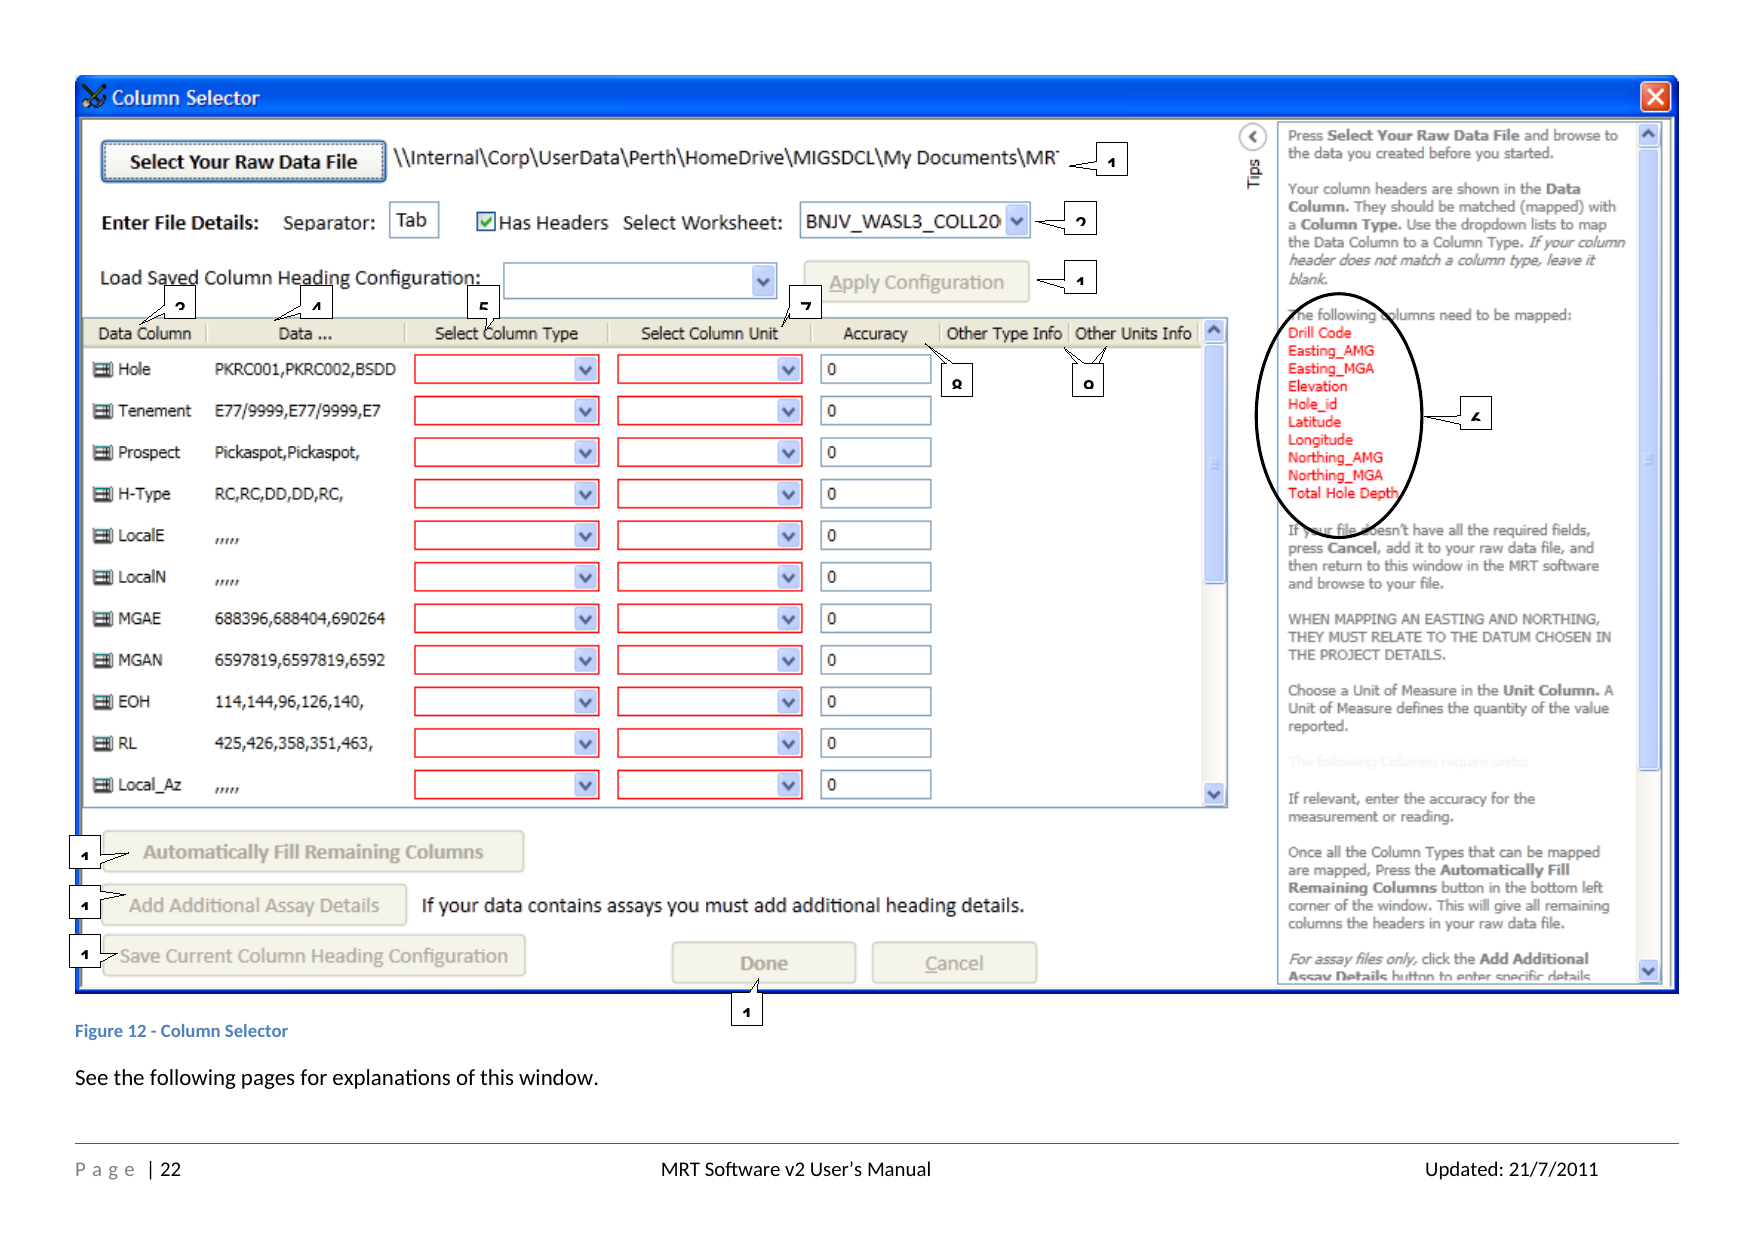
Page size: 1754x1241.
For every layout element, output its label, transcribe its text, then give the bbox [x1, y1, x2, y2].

picture [75, 75, 1679, 994]
text See the following pages for explanations of this window. [75, 1063, 1679, 1091]
